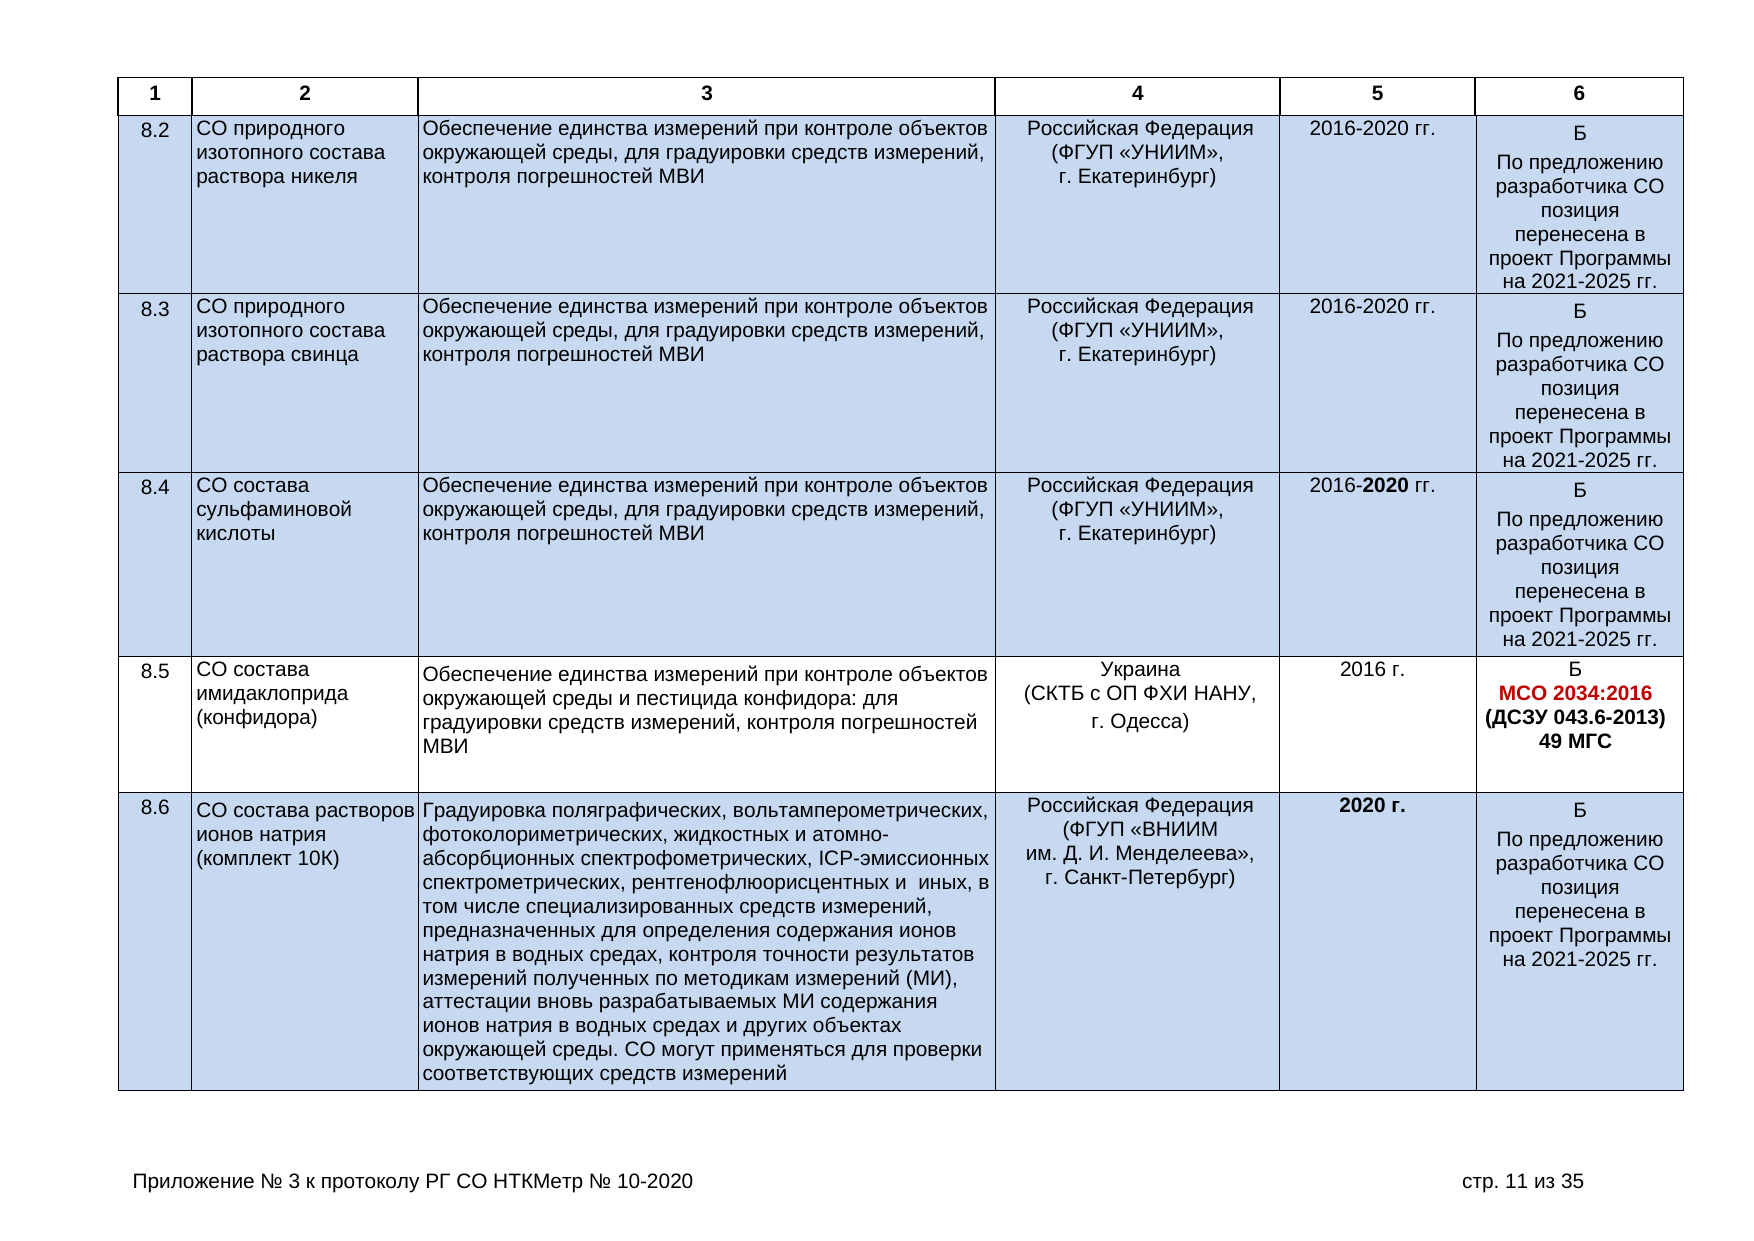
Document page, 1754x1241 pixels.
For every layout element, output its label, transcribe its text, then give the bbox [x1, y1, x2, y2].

table_cell 8.6 [119, 793, 191, 1090]
table_header 1 [119, 78, 191, 114]
table_cell Российская Федерация (ФГУП «УНИИМ», г. Екатеринбург) [996, 473, 1279, 656]
table_cell Б МСО 2034:2016 (ДСЗУ 043.6-2013) 49 МГС [1477, 657, 1683, 792]
table_cell 2020 г. [1280, 793, 1476, 1090]
table_cell 8.5 [119, 657, 191, 792]
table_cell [1477, 793, 1683, 1090]
table_cell Б По предложению разработчика СО позиция перенесена в проект Программы на 2021-2025 гг. [1477, 294, 1683, 472]
table_cell СО состава растворов ионов натрия (комплект 10К) [192, 793, 418, 1090]
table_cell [996, 793, 1279, 1090]
table_cell Б По предложению разработчика СО позиция перенесена в проект Программы на 2021-2025 гг. [1477, 116, 1683, 293]
table_header 2 [193, 78, 417, 114]
table_cell 2016-2020 гг. [1280, 116, 1476, 293]
table_cell 8.4 [119, 473, 191, 656]
table_header 4 [996, 78, 1279, 114]
table_cell Российская Федерация (ФГУП «УНИИМ», г. Екатеринбург) [996, 294, 1279, 472]
table_header 3 [419, 78, 994, 114]
table_cell Украина (СКТБ с ОП ФХИ НАНУ, г. Одесса) [996, 657, 1279, 792]
table_cell 2016-2020 гг. [1280, 473, 1476, 656]
table_cell Градуировка поляграфических, вольтамперометрических, фотоколориметрических, жидкостных и атомно-абсорбционных спектрофометрических, ICP-эмиссионных спектрометрических, рентгенофлюорисцентных и иных, в том числе специализированных средств измерений, предназначенных для определения содержания ионов натрия в водных средах, контроля точности результатов измерений полученных по методикам измерений (МИ), аттестации вновь разрабатываемых МИ содержания ионов натрия в водных средах и других объектах окружающей среды. СО могут применяться для проверки соответствующих средств измерений [419, 793, 995, 1090]
table_cell СО природного изотопного состава раствора никеля [192, 116, 418, 293]
table_cell СО состава сульфаминовой кислоты [192, 473, 418, 656]
table_cell Б По предложению разработчика СО позиция перенесена в проект Программы на 2021-2025 гг. [1477, 473, 1683, 656]
table_cell 2016-2020 гг. [1280, 294, 1476, 472]
table_cell 8.3 [119, 294, 191, 472]
table_cell Российская Федерация (ФГУП «УНИИМ», г. Екатеринбург) [996, 116, 1279, 293]
table_cell Обеспечение единства измерений при контроле объектов окружающей среды и пестицида конфидора: для градуировки средств измерений, контроля погрешностей МВИ [419, 657, 995, 792]
table_cell 8.2 [119, 116, 191, 293]
table_cell 2016 г. [1280, 657, 1476, 792]
table_header 6 [1476, 78, 1683, 114]
table_cell Обеспечение единства измерений при контроле объектов окружающей среды, для градуировки средств измерений, контроля погрешностей МВИ [419, 294, 995, 472]
table_header 5 [1281, 78, 1474, 114]
table_cell СО природного изотопного состава раствора свинца [192, 294, 418, 472]
table_cell Обеспечение единства измерений при контроле объектов окружающей среды, для градуировки средств измерений, контроля погрешностей МВИ [419, 473, 995, 656]
table_cell Обеспечение единства измерений при контроле объектов окружающей среды, для градуировки средств измерений, контроля погрешностей МВИ [419, 116, 995, 293]
table_cell СО состава имидаклоприда (конфидора) [192, 657, 418, 792]
